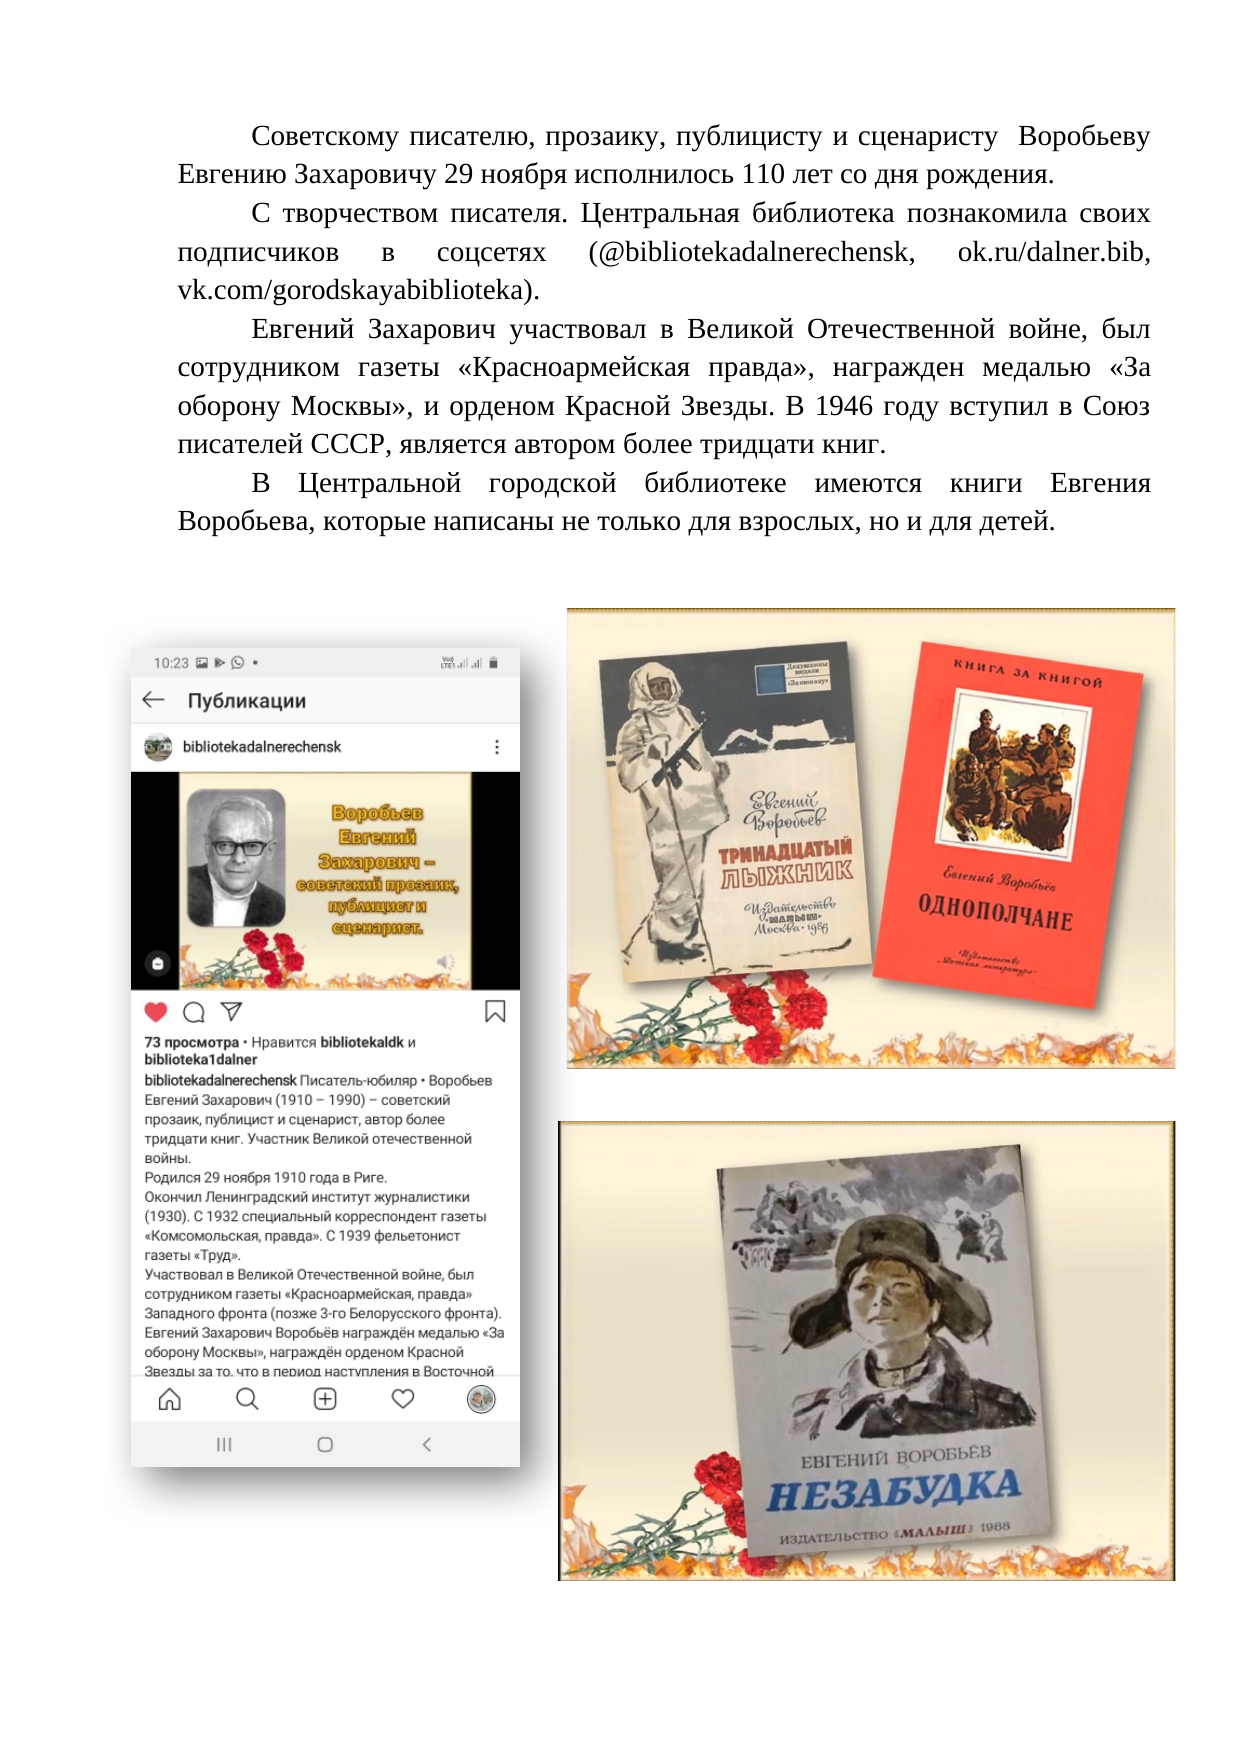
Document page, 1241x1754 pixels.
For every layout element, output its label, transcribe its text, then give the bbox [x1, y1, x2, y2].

text В Центральной городской библиотеке имеются книги Евгения Воробьева, которые написаны не только для взрослых, но и для детей. [177, 465, 1152, 537]
text Евгений Захарович участвовал в Великой Отечественной войне, был сотрудником газеты «Красноармейская правда», награжден медалью «За оборону Москвы», и орденом Красной Звезды. В 1946 году вступил в Союз писателей СССР, является автором более тридцати книг. [177, 311, 1152, 460]
picture [558, 1121, 1176, 1581]
picture [131, 648, 520, 1467]
text С творчеством писателя. Центральная библиотека познакомила своих подписчиков в соцсетях (@bibliotekadalnerechensk, ok.ru/dalner.bib, vk.com/gorodskayabiblioteka). [177, 195, 1152, 306]
text Советскому писателю, прозаику, публицисту и сценаристу Воробьеву Евгению Захаровичу 29 ноября исполнилось 110 лет со дня рождения. [177, 118, 1152, 190]
picture [566, 608, 1176, 1069]
